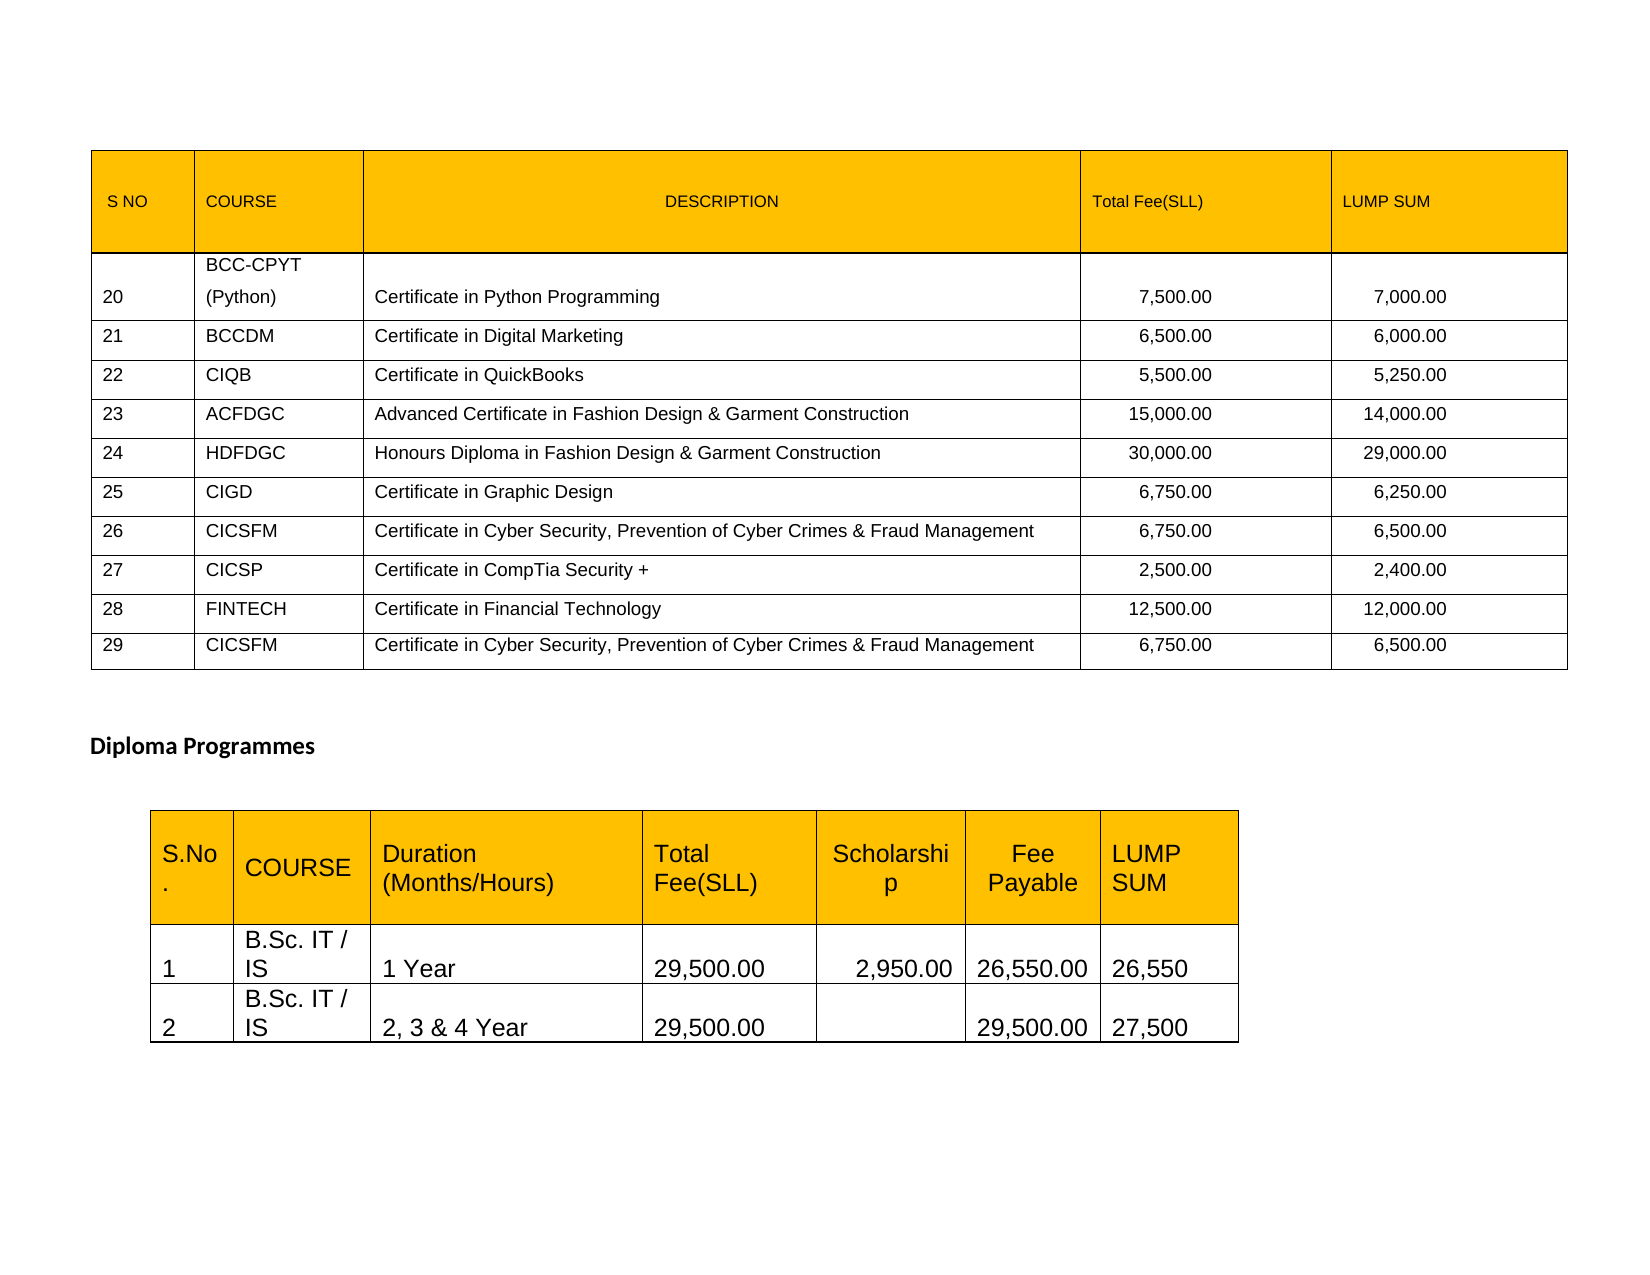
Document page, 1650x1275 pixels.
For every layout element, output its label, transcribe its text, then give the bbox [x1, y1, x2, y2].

table_cell 26,550.00 [966, 925, 1100, 983]
table_cell Certificate in Graphic Design [364, 478, 1080, 516]
table_cell BCC-CPYT (Python) [195, 254, 363, 320]
table_cell 2,500.00 [1081, 556, 1331, 594]
table_cell Advanced Certificate in Fashion Design & Garment Construction [364, 400, 1080, 438]
table_cell 26,550 [1101, 925, 1238, 983]
table_cell 29,500.00 [643, 925, 816, 983]
table_cell HDFDGC [195, 439, 363, 477]
table_cell Certificate in Cyber Security, Prevention of Cyber Crimes & Fraud Management [364, 634, 1080, 669]
table_cell 2,950.00 [817, 925, 965, 983]
table_cell CICSFM [195, 517, 363, 555]
table_cell 1 [151, 925, 233, 983]
table_cell Certificate in Cyber Security, Prevention of Cyber Crimes & Fraud Management [364, 517, 1080, 555]
table_cell Certificate in Python Programming [364, 254, 1080, 320]
table_header Duration (Months/Hours) [371, 811, 642, 924]
table_cell 14,000.00 [1332, 400, 1567, 438]
table_cell 24 [92, 439, 194, 477]
table_cell 12,000.00 [1332, 595, 1567, 633]
table_header S.No. [151, 811, 233, 924]
table_cell 12,500.00 [1081, 595, 1331, 633]
table_cell CICSP [195, 556, 363, 594]
table_header COURSE [234, 811, 370, 924]
table_cell COURSE [195, 151, 363, 252]
table_cell 6,750.00 [1081, 517, 1331, 555]
table_cell 29,500.00 [966, 984, 1100, 1041]
table_cell FINTECH [195, 595, 363, 633]
table_cell S NO [92, 151, 194, 252]
table_cell 27 [92, 556, 194, 594]
table_cell Certificate in Financial Technology [364, 595, 1080, 633]
table_cell 7,500.00 [1081, 254, 1331, 320]
table_cell 25 [92, 478, 194, 516]
table_cell 30,000.00 [1081, 439, 1331, 477]
table_cell LUMP SUM [1332, 151, 1567, 252]
table_cell 28 [92, 595, 194, 633]
table_cell CIQB [195, 361, 363, 398]
table_cell 6,500.00 [1081, 321, 1331, 359]
table_cell 22 [92, 361, 194, 398]
table_cell ACFDGC [195, 400, 363, 438]
table_cell 7,000.00 [1332, 254, 1567, 320]
table_cell 29,000.00 [1332, 439, 1567, 477]
table_cell DESCRIPTION [364, 151, 1080, 252]
table_cell Honours Diploma in Fashion Design & Garment Construction [364, 439, 1080, 477]
table_cell 2,400.00 [1332, 556, 1567, 594]
table_cell 6,250.00 [1332, 478, 1567, 516]
table_cell 29 [92, 634, 194, 669]
table_cell Total Fee(SLL) [1081, 151, 1331, 252]
table_cell 26 [92, 517, 194, 555]
table_cell 5,500.00 [1081, 361, 1331, 398]
table_cell BCCDM [195, 321, 363, 359]
table_cell 6,500.00 [1332, 517, 1567, 555]
table_cell 5,250.00 [1332, 361, 1567, 398]
table_cell 15,000.00 [1081, 400, 1331, 438]
table_cell 23 [92, 400, 194, 438]
table_cell 29,500.00 [643, 984, 816, 1041]
table_cell 20 [92, 254, 194, 320]
table_cell B.Sc. IT / IS [234, 984, 370, 1041]
table_header Fee Payable [966, 811, 1100, 924]
table_cell 6,750.00 [1081, 478, 1331, 516]
table_cell 21 [92, 321, 194, 359]
table_header Scholarship [817, 811, 965, 924]
table_header Total Fee(SLL) [643, 811, 816, 924]
table_cell 27,500 [1101, 984, 1238, 1041]
table_cell Certificate in Digital Marketing [364, 321, 1080, 359]
table_cell 6,000.00 [1332, 321, 1567, 359]
table_cell 2 [151, 984, 233, 1041]
table_cell CICSFM [195, 634, 363, 669]
table_cell 6,500.00 [1332, 634, 1567, 669]
table_cell CIGD [195, 478, 363, 516]
table_cell [817, 984, 965, 1041]
table_cell B.Sc. IT / IS [234, 925, 370, 983]
table_cell Certificate in CompTia Security + [364, 556, 1080, 594]
table_cell 6,750.00 [1081, 634, 1331, 669]
table_cell Certificate in QuickBooks [364, 361, 1080, 398]
table_cell 1 Year [371, 925, 642, 983]
table_header LUMP SUM [1101, 811, 1238, 924]
table_cell 2, 3 & 4 Year [371, 984, 642, 1041]
